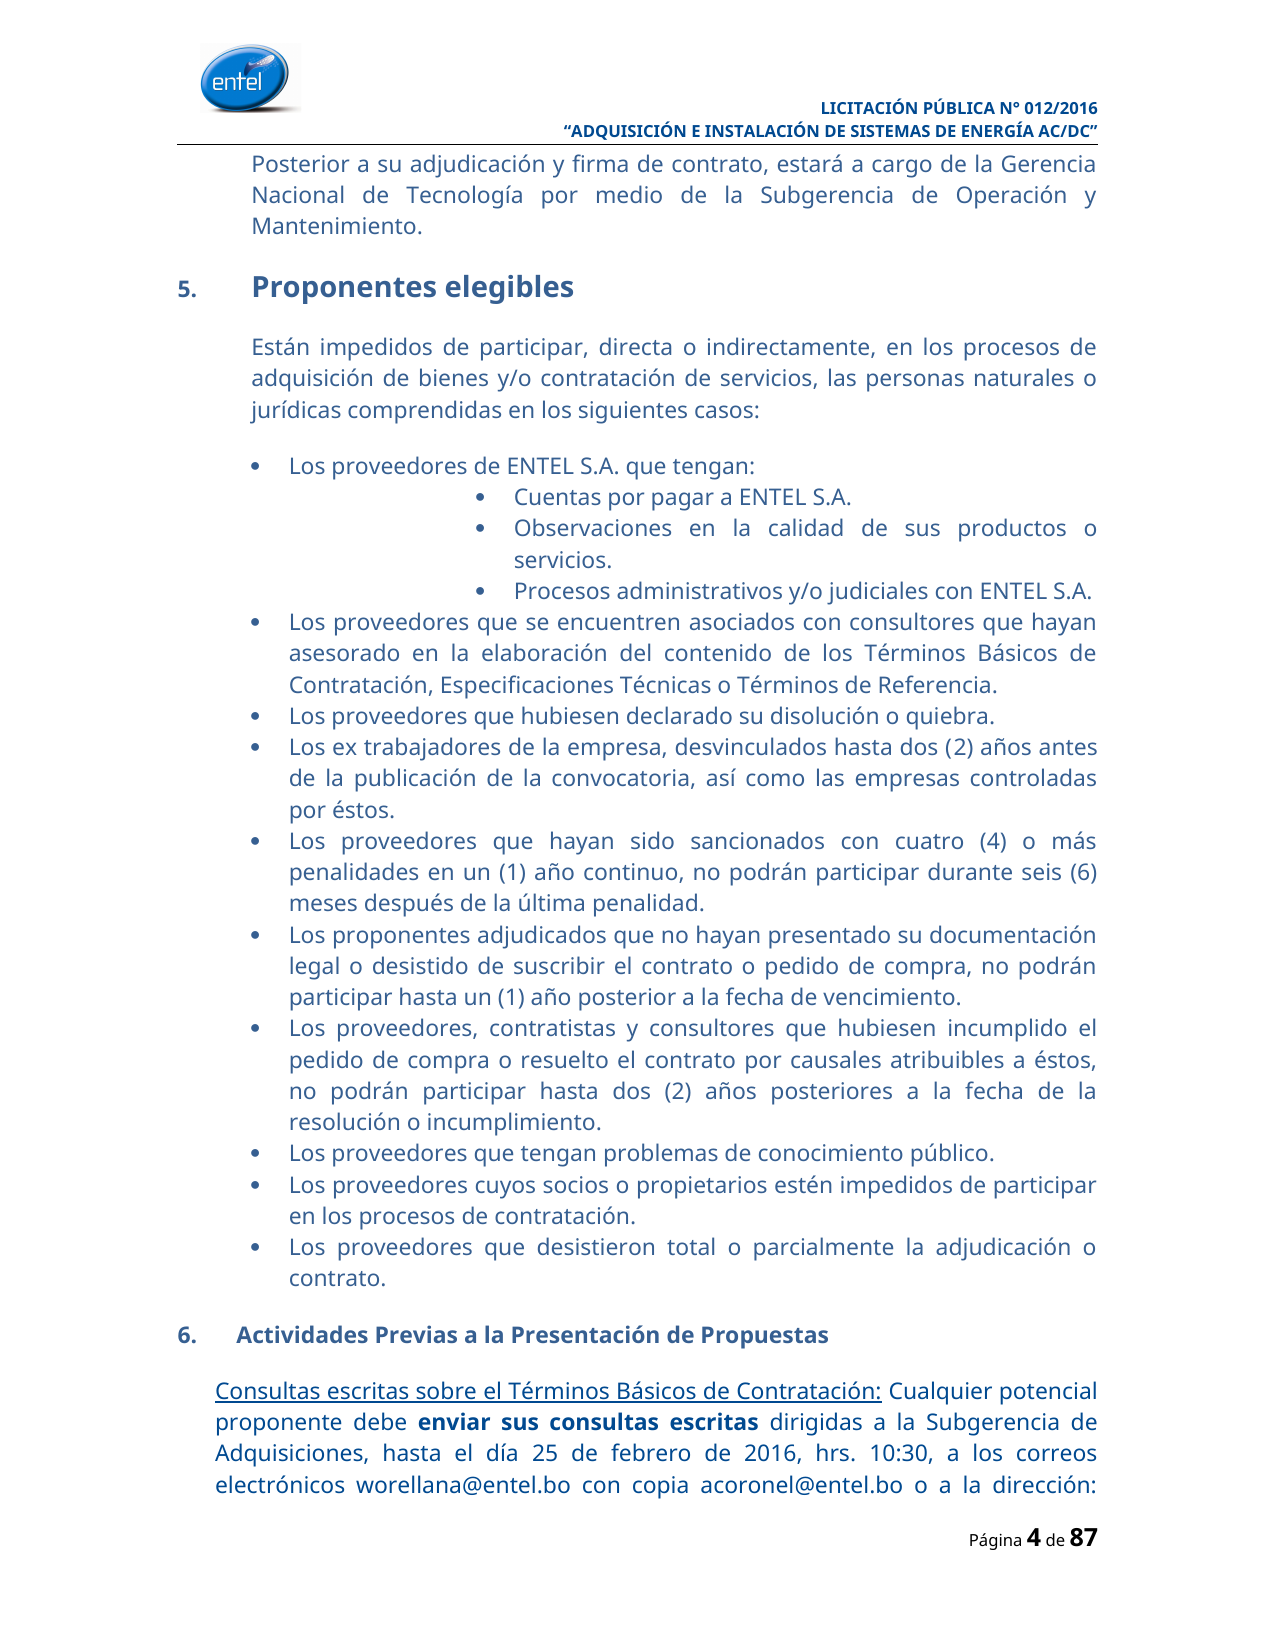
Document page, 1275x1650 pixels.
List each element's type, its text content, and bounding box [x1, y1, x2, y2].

list Los proveedores que hayan sido sancionados con cuatro (4) o más penalidades en un (1) año continuo, no podrán participar durante seis (6) meses después de la última penalidad. [251, 825, 1098, 919]
list Los proponentes adjudicados que no hayan presentado su documentación legal o desistido de suscribir el contrato o pedido de compra, no podrán participar hasta un (1) año posterior a la fecha de vencimiento. [251, 919, 1098, 1012]
list Los proveedores que desistieron total o parcialmente la adjudicación o contrato. [251, 1231, 1098, 1294]
list Proponentes elegibles [177, 266, 1098, 306]
list Los proveedores que hubiesen declarado su disolución o quiebra. [251, 700, 1098, 731]
list Actividades Previas a la Presentación de Propuestas [177, 1319, 1098, 1350]
list Los proveedores, contratistas y consultores que hubiesen incumplido el pedido de compra o resuelto el contrato por causales atribuibles a éstos, no podrán participar hasta dos (2) años posteriores a la fecha de la resolución o incumplimiento. [251, 1012, 1098, 1137]
text Están impedidos de participar, directa o indirectamente, en los procesos de adquisición de bienes y/o contratación de servicios, las personas naturales o jurídicas comprendidas en los siguientes casos: [251, 331, 1098, 425]
list Los ex trabajadores de la empresa, desvinculados hasta dos (2) años antes de la publicación de la convocatoria, así como las empresas controladas por éstos. [251, 731, 1098, 825]
list Los proveedores cuyos socios o propietarios estén impedidos de participar en los procesos de contratación. [251, 1169, 1098, 1231]
picture [200, 43, 302, 113]
list Procesos administrativos y/o judiciales con ENTEL S.A. [476, 575, 1098, 606]
list Observaciones en la calidad de sus productos o servicios. [476, 512, 1098, 575]
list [215, 1375, 1098, 1500]
list Cuentas por pagar a ENTEL S.A. [476, 481, 1098, 512]
list Los proveedores de ENTEL S.A. que tengan: [251, 450, 1098, 481]
list Los proveedores que se encuentren asociados con consultores que hayan asesorado en la elaboración del contenido de los Términos Básicos de Contratación, Especificaciones Técnicas o Términos de Referencia. [251, 606, 1098, 700]
list Posterior a su adjudicación y firma de contrato, estará a cargo de la Gerencia Nacional de Tecnología por medio de la Subgerencia de Operación y Mantenimiento. [251, 148, 1098, 241]
list Los proveedores que tengan problemas de conocimiento público. [251, 1137, 1098, 1169]
